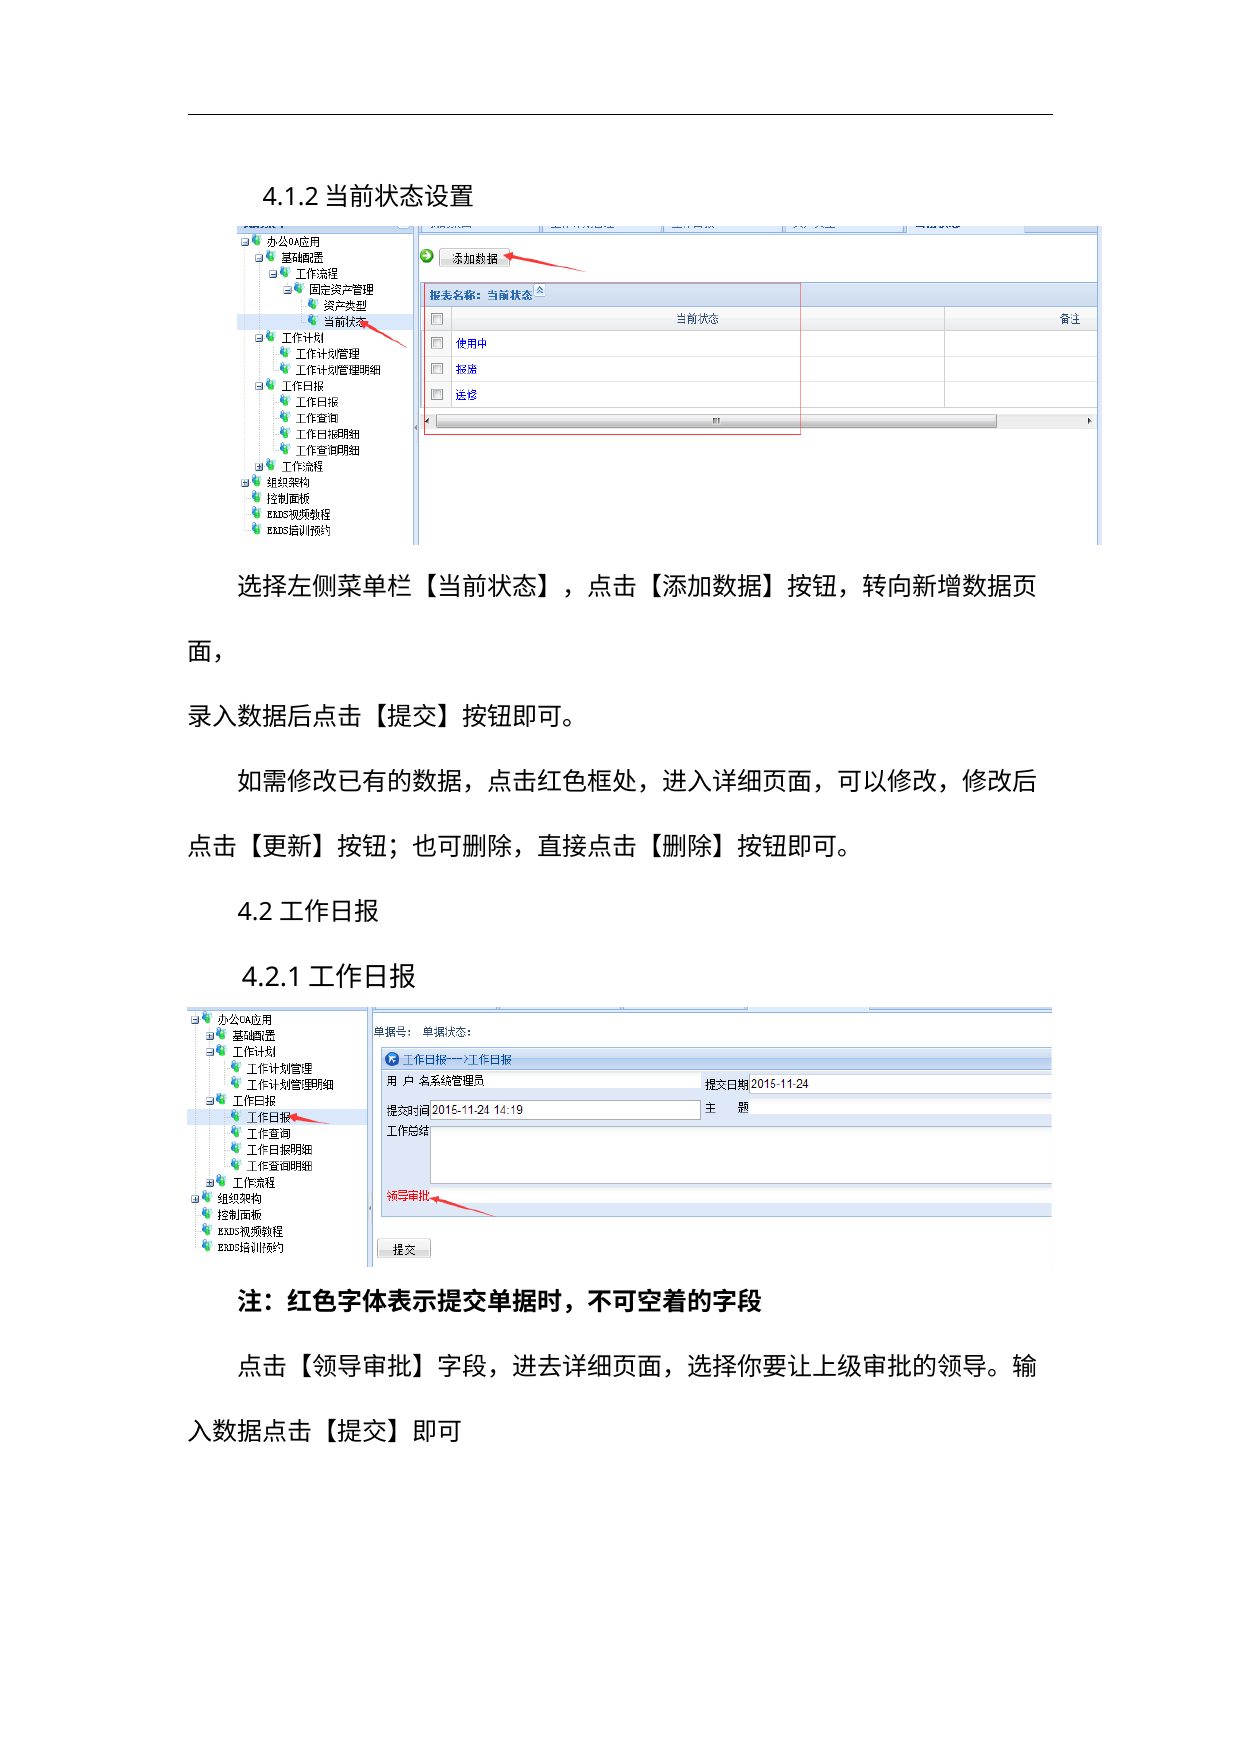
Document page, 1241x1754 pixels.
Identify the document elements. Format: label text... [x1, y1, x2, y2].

picture [187, 1007, 1052, 1267]
text 录入数据后点击【提交】按钮即可。 [187, 682, 1053, 747]
subtitle 4.2 工作日报 [187, 877, 1053, 942]
text 注：红色字体表示提交单据时，不可空着的字段 [187, 1267, 1053, 1332]
text 如需修改已有的数据，点击红色框处，进入详细页面，可以修改，修改后点击【更新】按钮；也可删除，直接点击【删除】按钮即可。 [187, 747, 1053, 877]
text 点击【领导审批】字段，进去详细页面，选择你要让上级审批的领导。输入数据点击【提交】即可 [187, 1332, 1053, 1462]
picture [237, 226, 1102, 545]
text 选择左侧菜单栏【当前状态】，点击【添加数据】按钮，转向新增数据页面， [187, 552, 1053, 682]
subtitle 4.1.2当前状态设置 [187, 162, 1053, 227]
